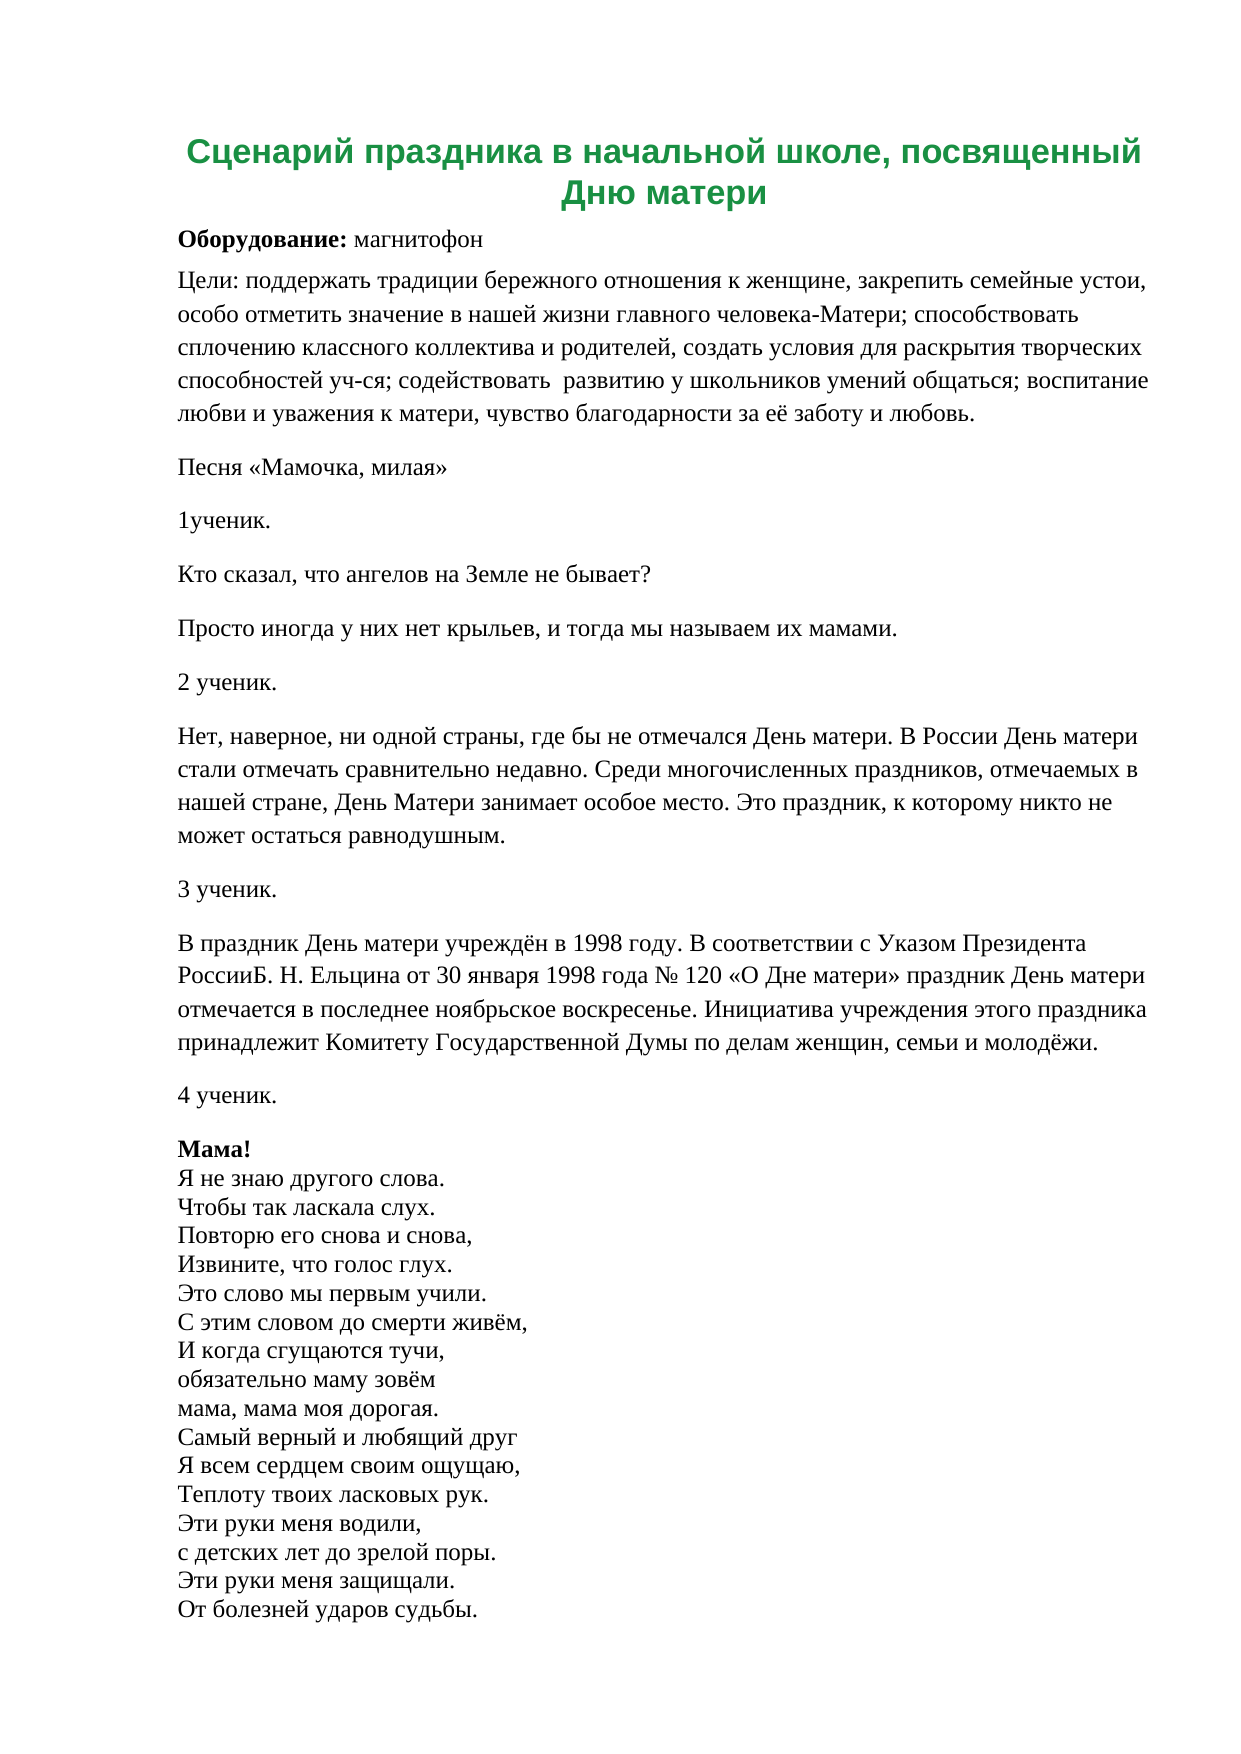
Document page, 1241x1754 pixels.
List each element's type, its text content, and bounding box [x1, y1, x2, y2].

text Кто сказал, что ангелов на Земле не бывает? [177, 559, 1152, 588]
text Цели: поддержать традиции бережного отношения к женщине, закрепить семейные устои, особо отметить значение в нашей жизни главного человека-Матери; способствовать сплочению классного коллектива и родителей, создать условия для раскрытия творческих способностей уч-ся; содействовать развитию у школьников умений общаться; воспитание любви и уважения к матери, чувство благодарности за её заботу и любовь. [177, 266, 1152, 426]
text Сценарий праздника в начальной школе, посвященный Дню матери [177, 131, 1152, 212]
text 4 ученик. [177, 1081, 1152, 1109]
text Оборудование: магнитофон [177, 224, 1152, 253]
text Мама! Я не знаю другого слова. Чтобы так ласкала слух. Повторю его снова и снова, Извините, что голос глух. Это слово мы первым учили. С этим словом до смерти живём, И когда сгущаются тучи, обязательно маму зовём мама, мама моя дорогая. Самый верный и любящий друг Я всем сердцем своим ощущаю, Теплоту твоих ласковых рук. Эти руки меня водили, с детских лет до зрелой поры. Эти руки меня защищали. От болезней ударов судьбы. [177, 1134, 1152, 1623]
text Песня «Мамочка, милая» [177, 452, 1152, 480]
text В праздник День матери учреждён в 1998 году. В соответствии с Указом Президента РоссииБ. Н. Ельцина от 30 января 1998 года № 120 «О Дне матери» праздник День матери отмечается в последнее ноябрьское воскресенье. Инициатива учреждения этого праздника принадлежит Комитету Государственной Думы по делам женщин, семьи и молодёжи. [177, 928, 1152, 1055]
text Просто иногда у них нет крыльев, и тогда мы называем их мамами. [177, 613, 1152, 642]
text 3 ученик. [177, 874, 1152, 902]
text 1ученик. [177, 505, 1152, 534]
text 2 ученик. [177, 667, 1152, 696]
text Нет, наверное, ни одной страны, где бы не отмечался День матери. В России День матери стали отмечать сравнительно недавно. Среди многочисленных праздников, отмечаемых в нашей стране, День Матери занимает особое место. Это праздник, к которому никто не может остаться равнодушным. [177, 721, 1152, 849]
